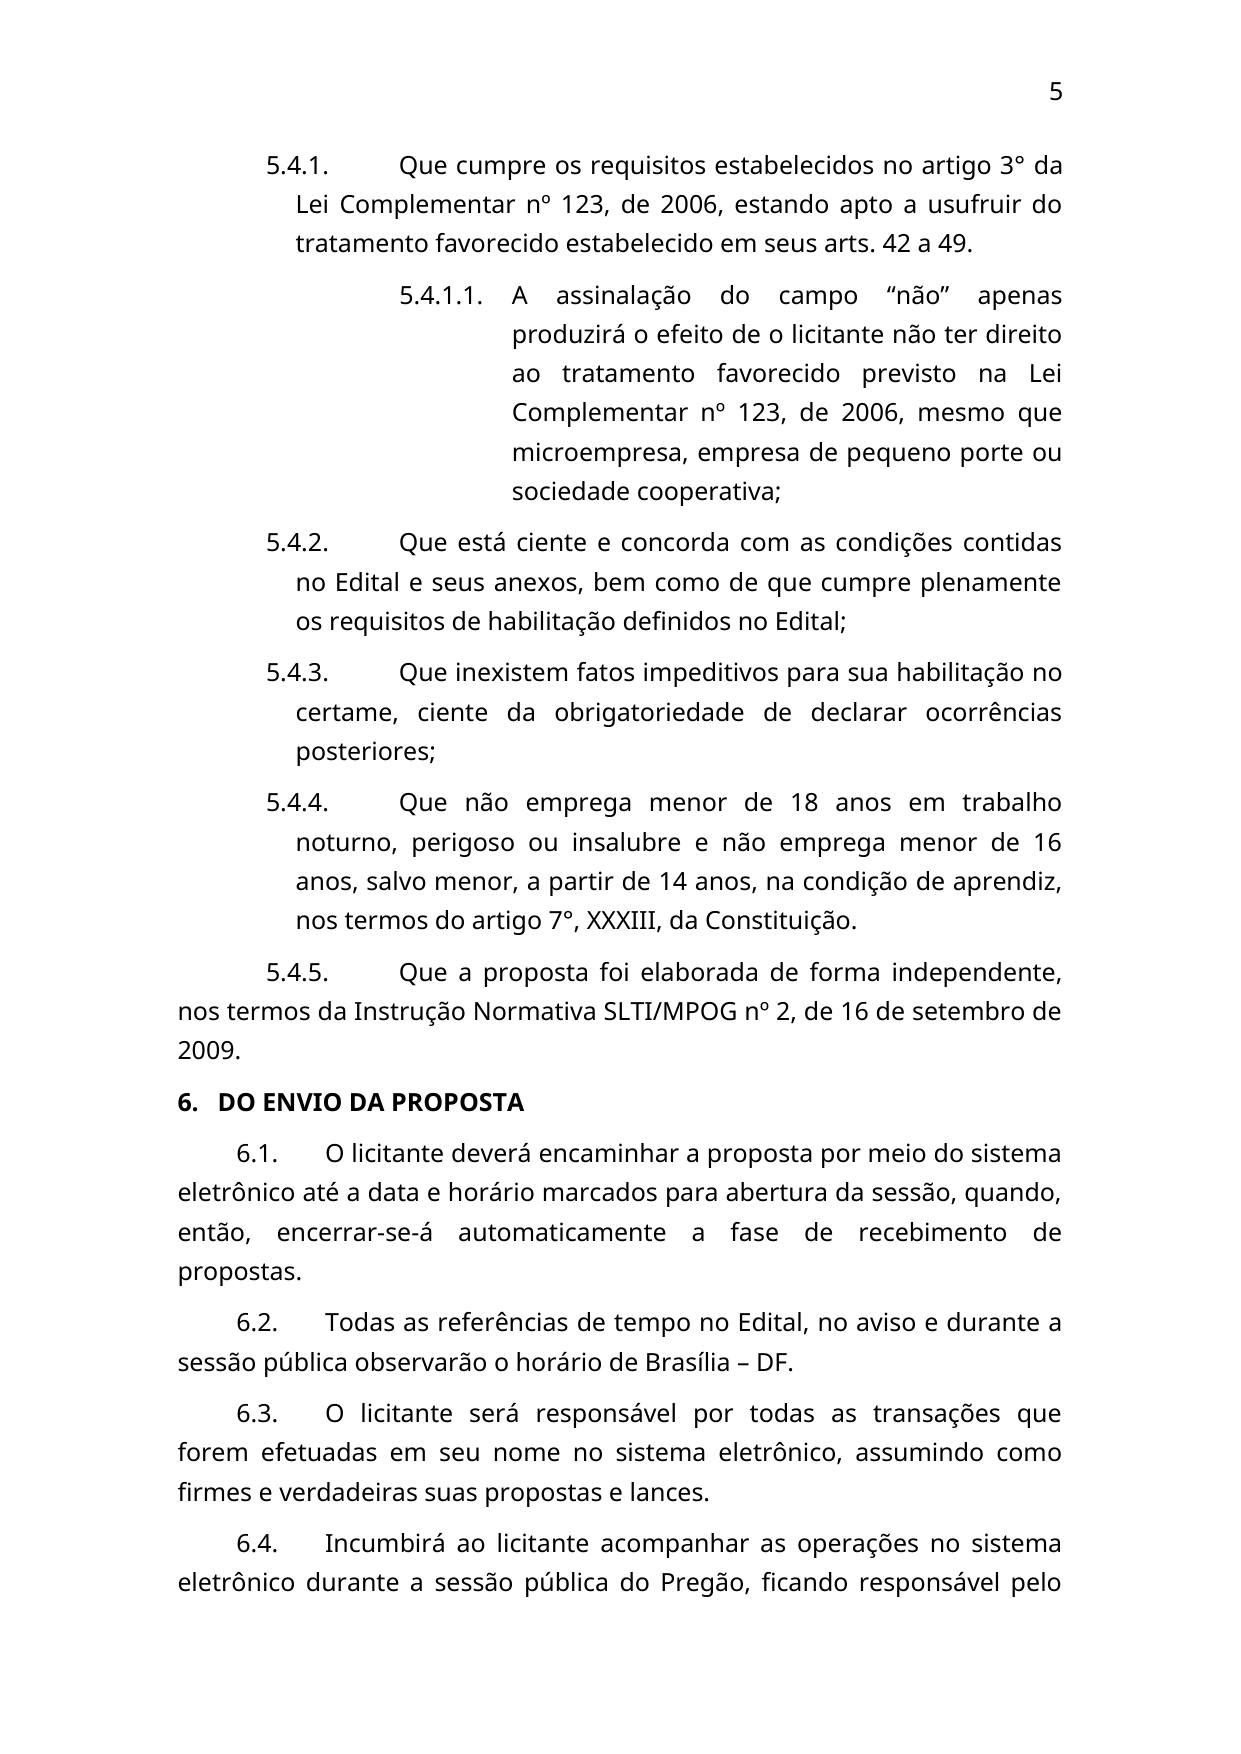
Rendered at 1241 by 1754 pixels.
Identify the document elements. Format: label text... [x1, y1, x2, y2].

list Que está ciente e concorda com as condições contidas no Edital e seus anexos, bem como de que cumpre plenamente os requisitos de habilitação definidos no Edital; [266, 525, 1063, 637]
list Que não emprega menor de 18 anos em trabalho noturno, perigoso ou insalubre e não emprega menor de 16 anos, salvo menor, a partir de 14 anos, na condição de aprendiz, nos termos do artigo 7°, XXXIII, da Constituição. [266, 785, 1063, 937]
list O licitante deverá encaminhar a proposta por meio do sistema eletrônico até a data e horário marcados para abertura da sessão, quando, então, encerrar-se-á automaticamente a fase de recebimento de propostas. [177, 1136, 1063, 1287]
list O licitante será responsável por todas as transações que forem efetuadas em seu nome no sistema eletrônico, assumindo como firmes e verdadeiras suas propostas e lances. [177, 1396, 1063, 1508]
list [177, 1526, 1063, 1599]
list Todas as referências de tempo no Edital, no aviso e durante a sessão pública observarão o horário de Brasília – DF. [177, 1305, 1063, 1378]
list DO ENVIO DA PROPOSTA [177, 1084, 1063, 1118]
list A assinalação do campo “não” apenas produzirá o efeito de o licitante não ter direito ao tratamento favorecido previsto na Lei Complementar nº 123, de 2006, mesmo que microempresa, empresa de pequeno porte ou sociedade cooperativa; [399, 278, 1063, 507]
list Que a proposta foi elaborada de forma independente, nos termos da Instrução Normativa SLTI/MPOG nº 2, de 16 de setembro de 2009. [177, 954, 1063, 1067]
list Que cumpre os requisitos estabelecidos no artigo 3° da Lei Complementar nº 123, de 2006, estando apto a usufruir do tratamento favorecido estabelecido em seus arts. 49. [266, 148, 1063, 260]
list Que inexistem fatos impeditivos para sua habilitação no certame, ciente da obrigatoriedade de declarar ocorrências posteriores; [266, 655, 1063, 767]
